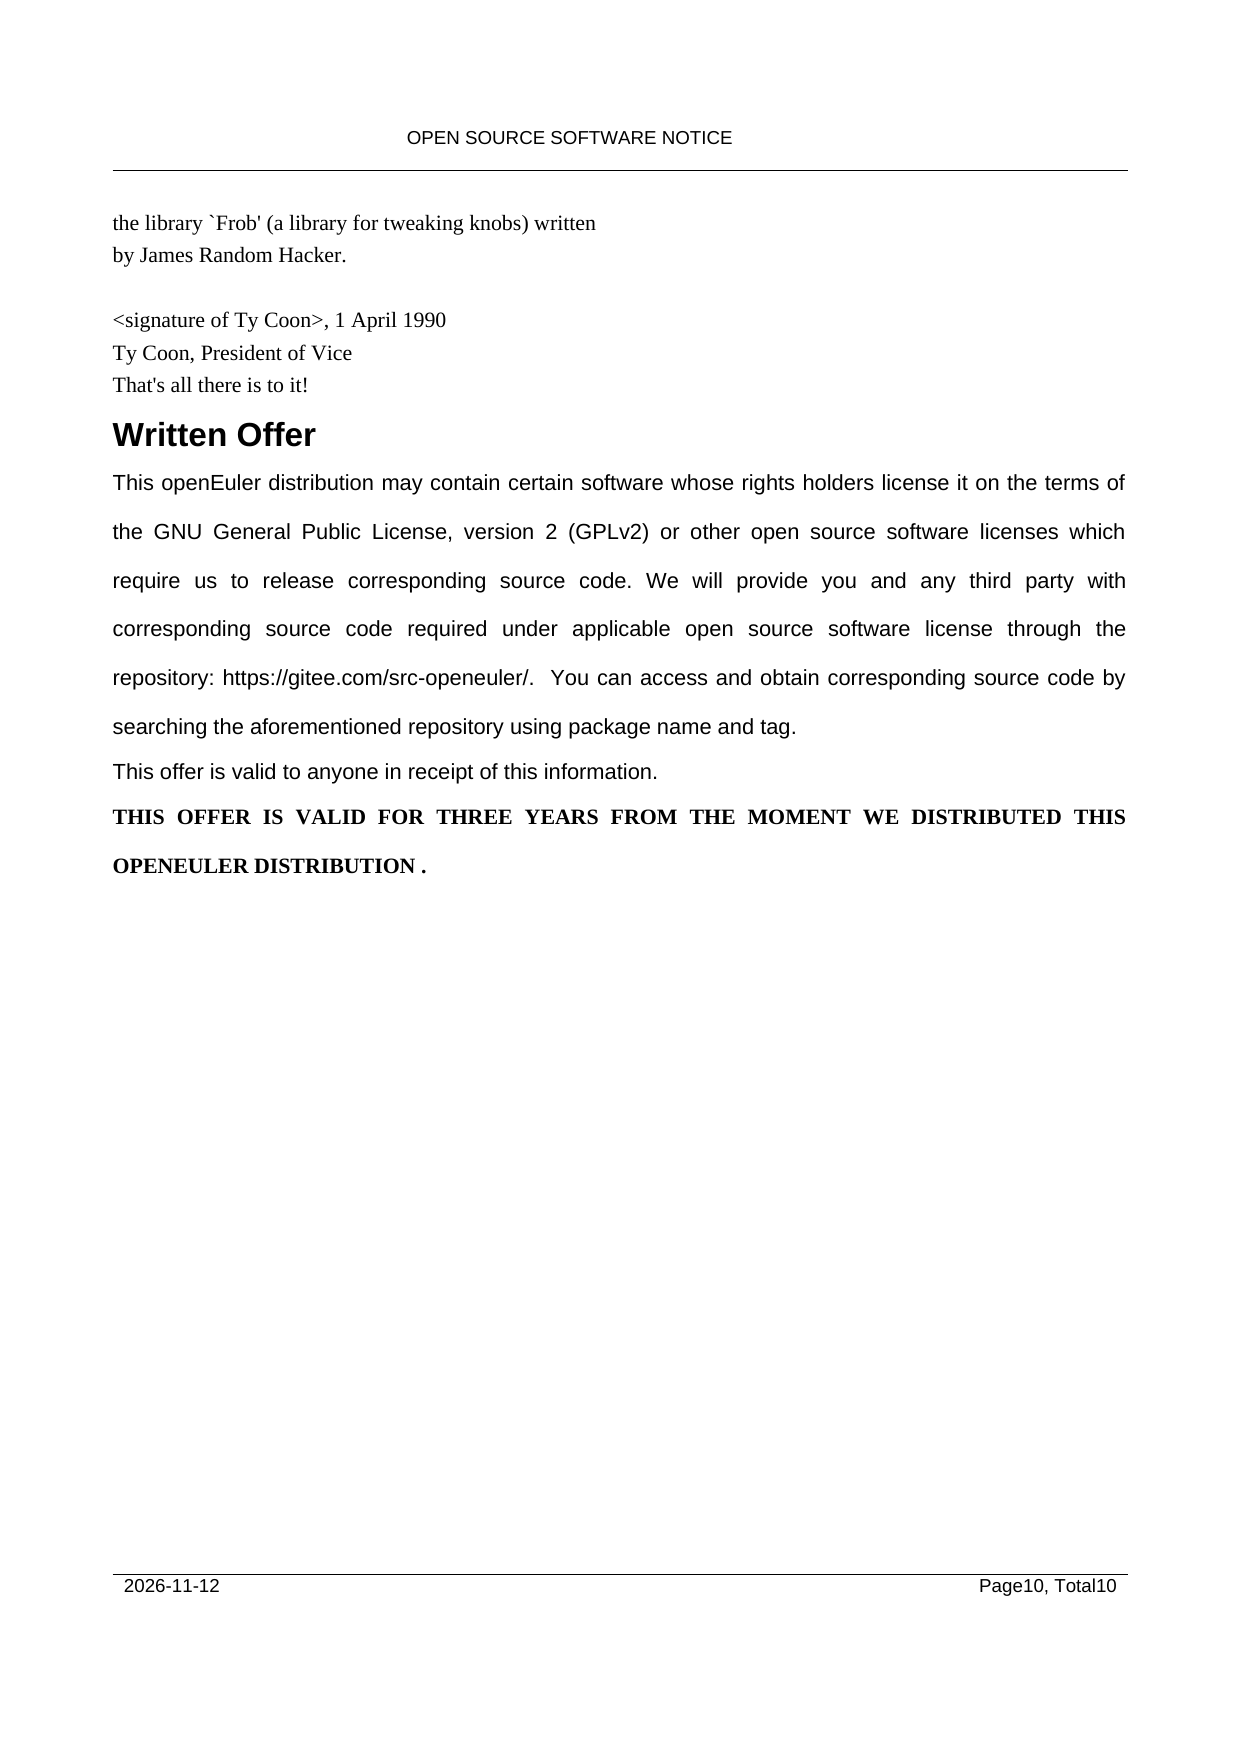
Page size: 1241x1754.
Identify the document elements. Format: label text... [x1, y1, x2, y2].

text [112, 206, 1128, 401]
text Written Offer [112, 401, 1128, 466]
text THIS OFFER IS VALID FOR THREE YEARS FROM THE MOMENT WE DISTRIBUTED THIS OPENEULER DISTRIBUTION . [112, 800, 1128, 882]
text This openEuler distribution may contain certain software whose rights holders license it on the terms of the GNU General Public License, version 2 (GPLv2) or other open source software licenses which require us to release corresponding source code. We will provide you and any third party with corresponding source code required under applicable open source software license through the repository: https://gitee.com/src-openeuler/. You can access and obtain corresponding source code by searching the aforementioned repository using package name and tag. [112, 466, 1128, 743]
text This offer is valid to anyone in receipt of this information. [112, 755, 1128, 788]
